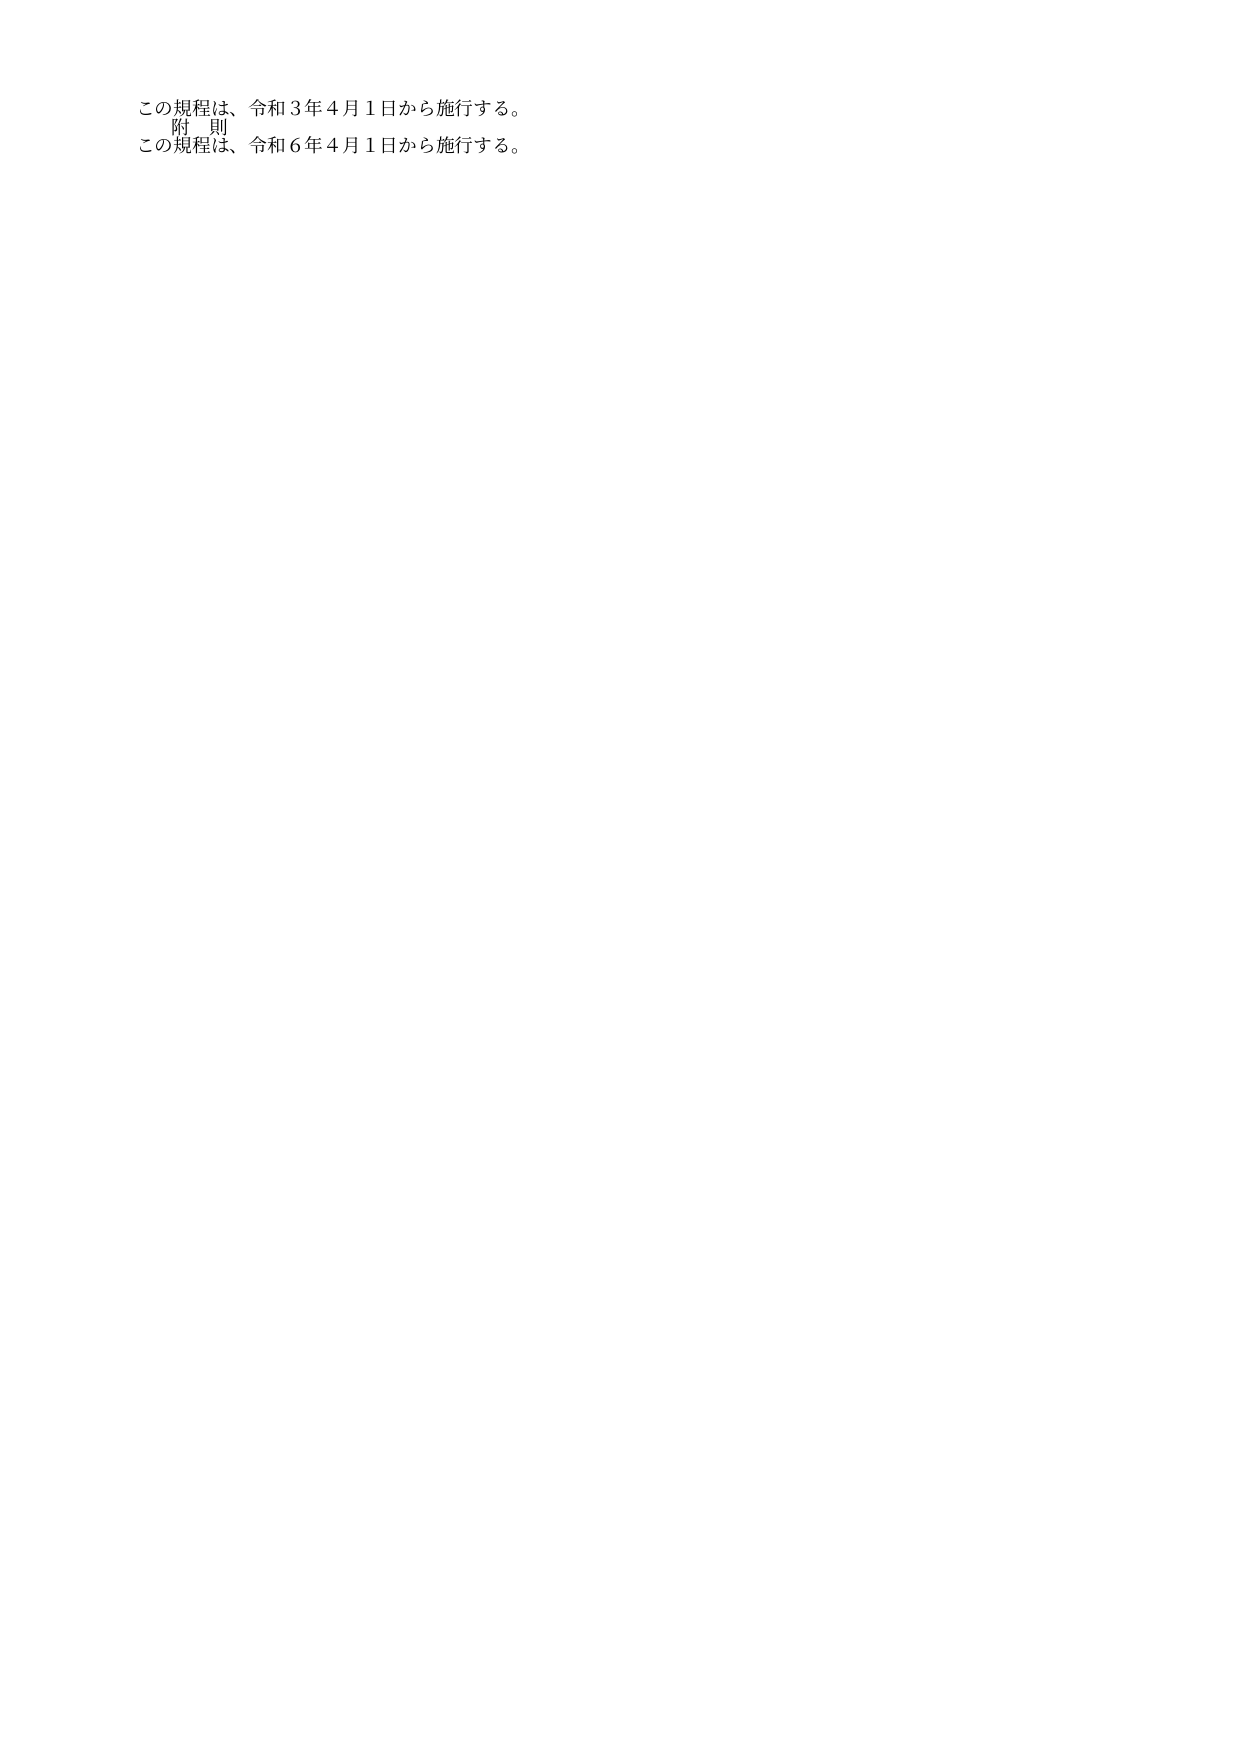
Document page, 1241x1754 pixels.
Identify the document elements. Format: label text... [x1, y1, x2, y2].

text この規程は、令和３年４月１日から施行する。 [118, 100, 598, 119]
text この規程は、令和６年４月１日から施行する。 [118, 138, 598, 157]
text 附 則 [118, 119, 598, 138]
